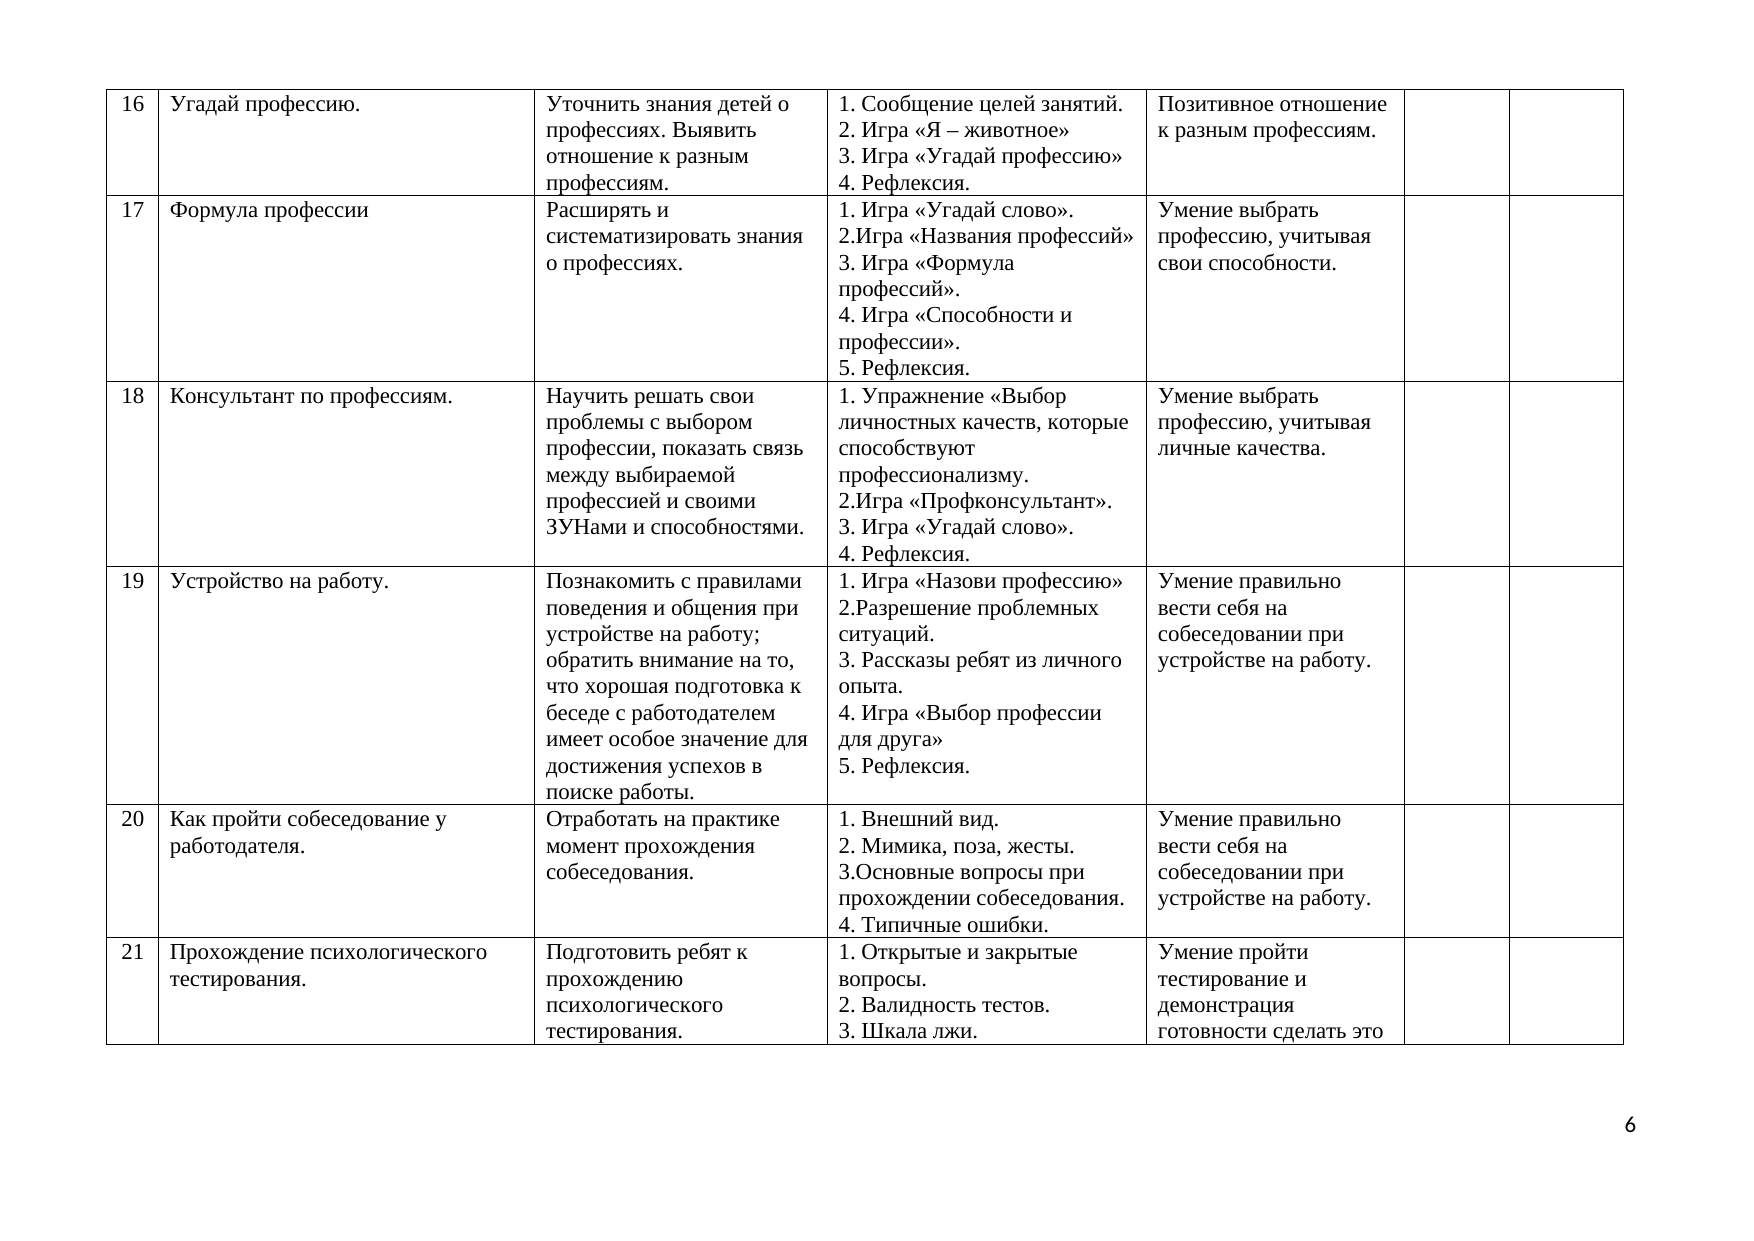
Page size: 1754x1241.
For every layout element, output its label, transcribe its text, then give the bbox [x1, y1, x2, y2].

table_cell [1510, 382, 1623, 566]
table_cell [828, 938, 1146, 1044]
table_cell [1510, 90, 1623, 195]
table_cell 21 [107, 938, 158, 1044]
table_cell [1405, 805, 1509, 937]
table_cell Познакомить с правилами поведения и общения при устройстве на работу; обратить внимание на то, что хорошая подготовка к беседе с работодателем имеет особое значение для достижения успехов в поиске работы. [535, 567, 827, 804]
table_cell Научить решать свои проблемы с выбором профессии, показать связь между выбираемой профессией и своими ЗУНами и способностями. [535, 382, 827, 566]
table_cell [159, 938, 534, 1044]
table_cell 1. Игра «Угадай слово». 2.Игра «Названия профессий» 3. Игра «Формула профессий». 4. Игра «Способности и профессии». 5. Рефлексия. [828, 196, 1146, 381]
table_cell Расширять и систематизировать знания о профессиях. [535, 196, 827, 381]
table_cell 1. Внешний вид. 2. Мимика, поза, жесты. 3.Основные вопросы при прохождении собеседования. 4. Типичные ошибки. [828, 805, 1146, 937]
table_cell Позитивное отношение к разным профессиям. [1147, 90, 1404, 195]
table_cell Умение выбрать профессию, учитывая личные качества. [1147, 382, 1404, 566]
table_cell Уточнить знания детей о профессиях. Выявить отношение к разным профессиям. [535, 90, 827, 195]
table_cell [1405, 382, 1509, 566]
table_cell [1405, 567, 1509, 804]
table_cell Умение правильно вести себя на собеседовании при устройстве на работу. [1147, 567, 1404, 804]
table_cell [1510, 196, 1623, 381]
table_cell Умение правильно вести себя на собеседовании при устройстве на работу. [1147, 805, 1404, 937]
table_cell Угадай профессию. [159, 90, 534, 195]
table_cell 19 [107, 567, 158, 804]
table_cell [1510, 938, 1623, 1044]
table_cell [1405, 196, 1509, 381]
table_cell [1510, 805, 1623, 937]
table_cell Консультант по профессиям. [159, 382, 534, 566]
table_cell [1405, 90, 1509, 195]
table_cell 1. Упражнение «Выбор личностных качеств, которые способствуют профессионализму. 2.Игра «Профконсультант». 3. Игра «Угадай слово». 4. Рефлексия. [828, 382, 1146, 566]
table_cell 1. Игра «Назови профессию» 2.Разрешение проблемных ситуаций. 3. Рассказы ребят из личного опыта. 4. Игра «Выбор профессии для друга» 5. Рефлексия. [828, 567, 1146, 804]
table_cell Отработать на практике момент прохождения собеседования. [535, 805, 827, 937]
table_cell [1510, 567, 1623, 804]
table_cell 18 [107, 382, 158, 566]
table_cell 17 [107, 196, 158, 381]
table_cell Формула профессии [159, 196, 534, 381]
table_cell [1147, 938, 1404, 1044]
table_cell Как пройти собеседование у работодателя. [159, 805, 534, 937]
table_cell 16 [107, 90, 158, 195]
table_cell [535, 938, 827, 1044]
table_cell Устройство на работу. [159, 567, 534, 804]
table_cell Умение выбрать профессию, учитывая свои способности. [1147, 196, 1404, 381]
table_cell 20 [107, 805, 158, 937]
table_cell 1. Сообщение целей занятий. 2. Игра «Я – животное» 3. Игра «Угадай профессию» 4. Рефлексия. [828, 90, 1146, 195]
table_cell [1405, 938, 1509, 1044]
